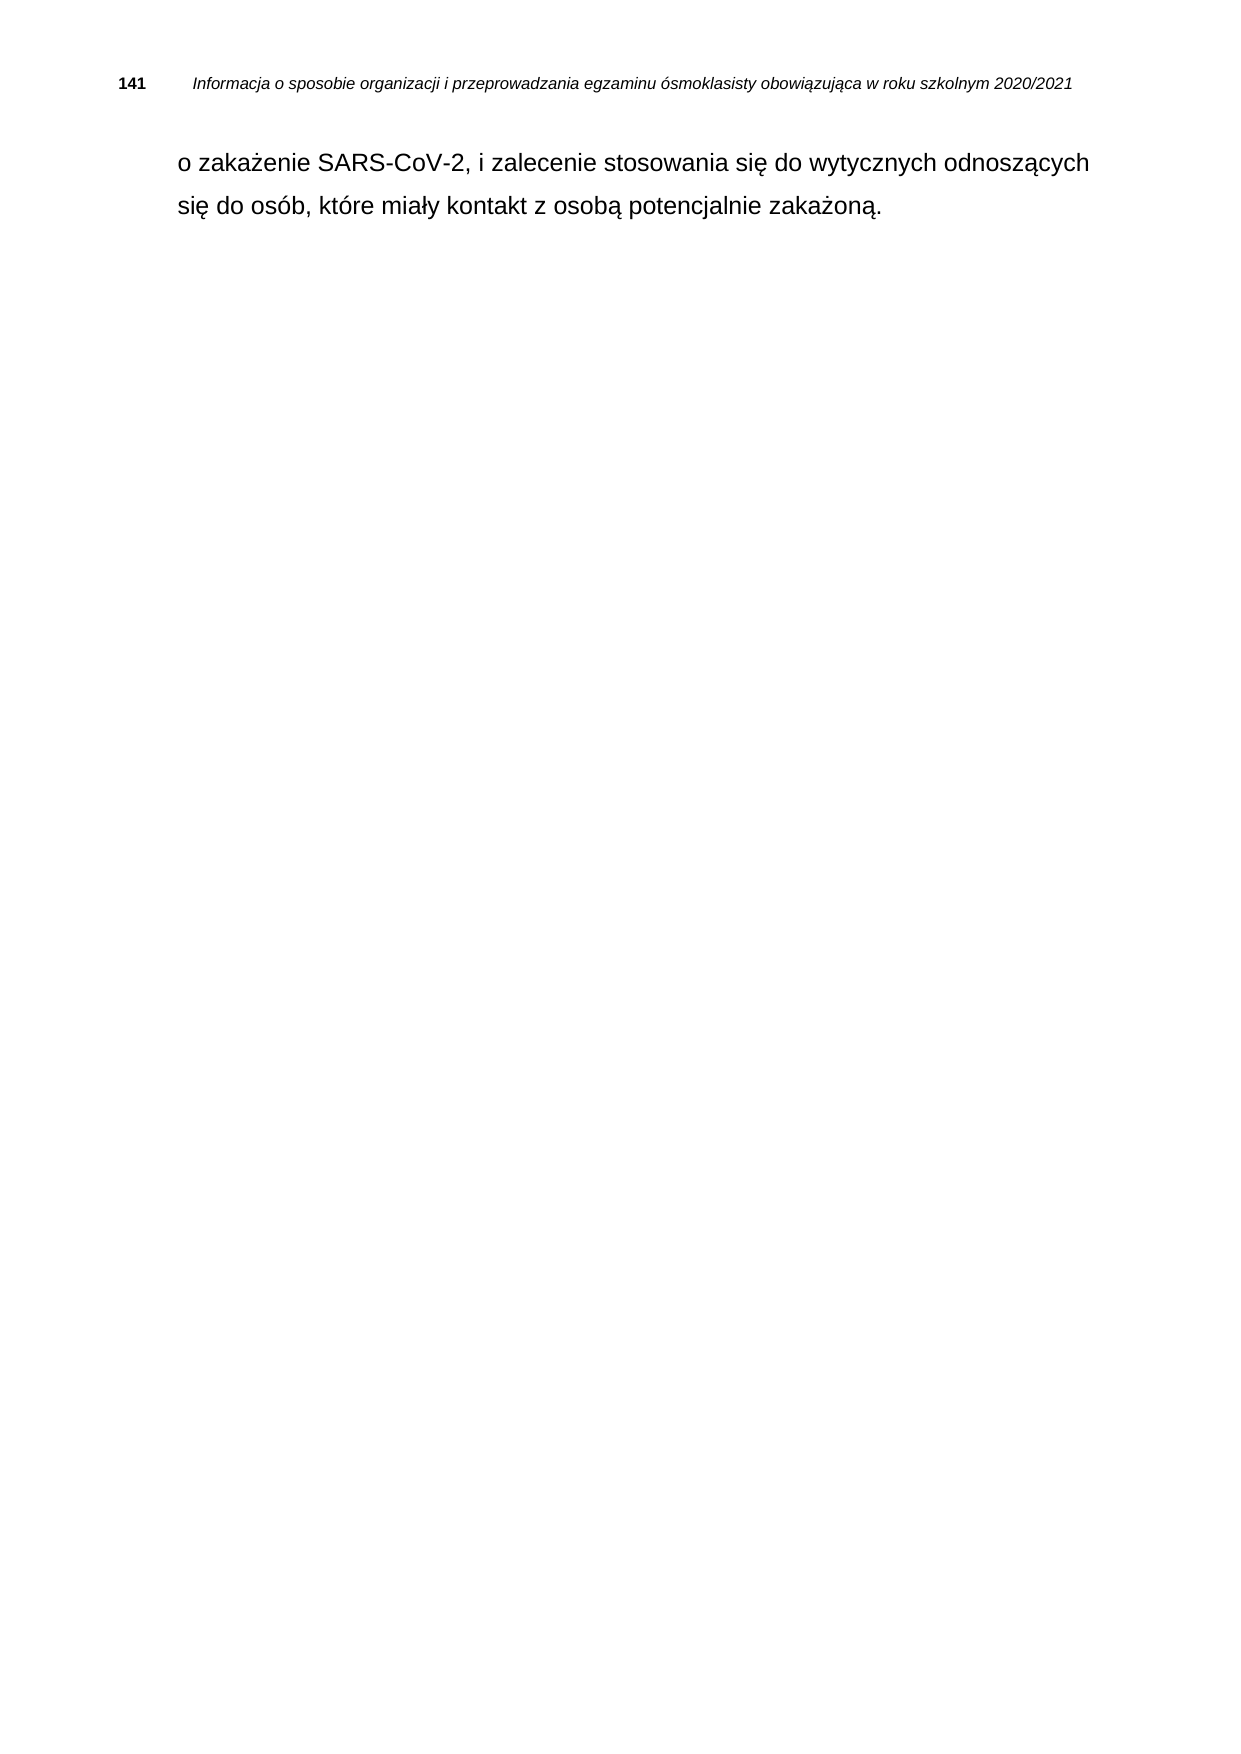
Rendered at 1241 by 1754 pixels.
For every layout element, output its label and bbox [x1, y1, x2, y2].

list [118, 148, 1122, 219]
